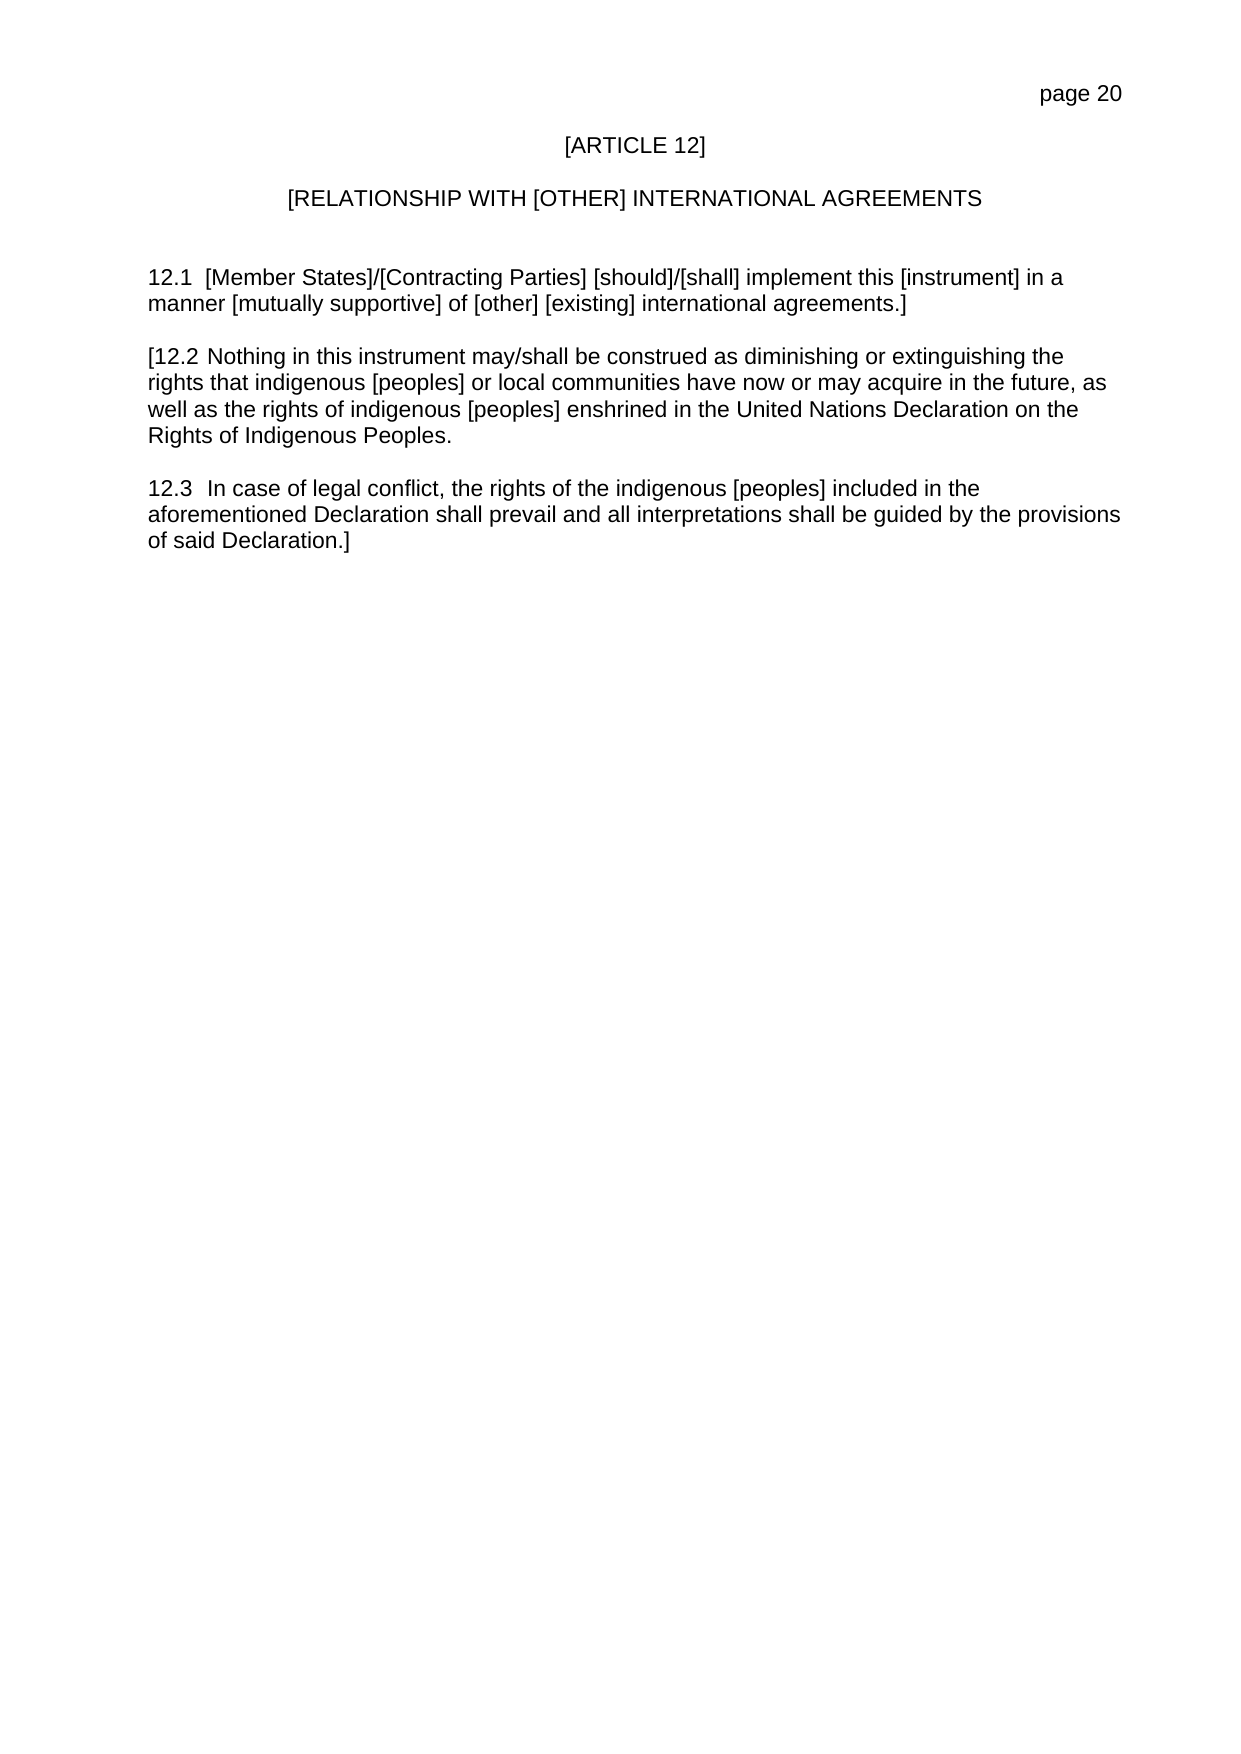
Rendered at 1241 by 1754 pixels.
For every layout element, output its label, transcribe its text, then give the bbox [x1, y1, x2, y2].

text [ARTICLE 12] [148, 132, 1122, 158]
text [RELATIONSHIP WITH [OTHER] INTERNATIONAL AGREEMENTS [148, 185, 1122, 211]
text 12.1 [Member States]/[Contracting Parties] [should]/[shall] implement this [instrument] in a manner [mutually supportive] of [other] [existing] international agreements.] [148, 264, 1122, 317]
text 12.3 In case of legal conflict, the rights of the indigenous [peoples] included in the aforementioned Declaration shall prevail and all interpretations shall be guided by the provisions of said Declaration.] [148, 475, 1122, 554]
text [12.2 Nothing in this instrument may/shall be construed as diminishing or extinguishing the rights that indigenous [peoples] or local communities have now or may acquire in the future, as well as the rights of indigenous [peoples] enshrined in the United Nations Declaration on the Rights of Indigenous Peoples. [148, 343, 1122, 448]
